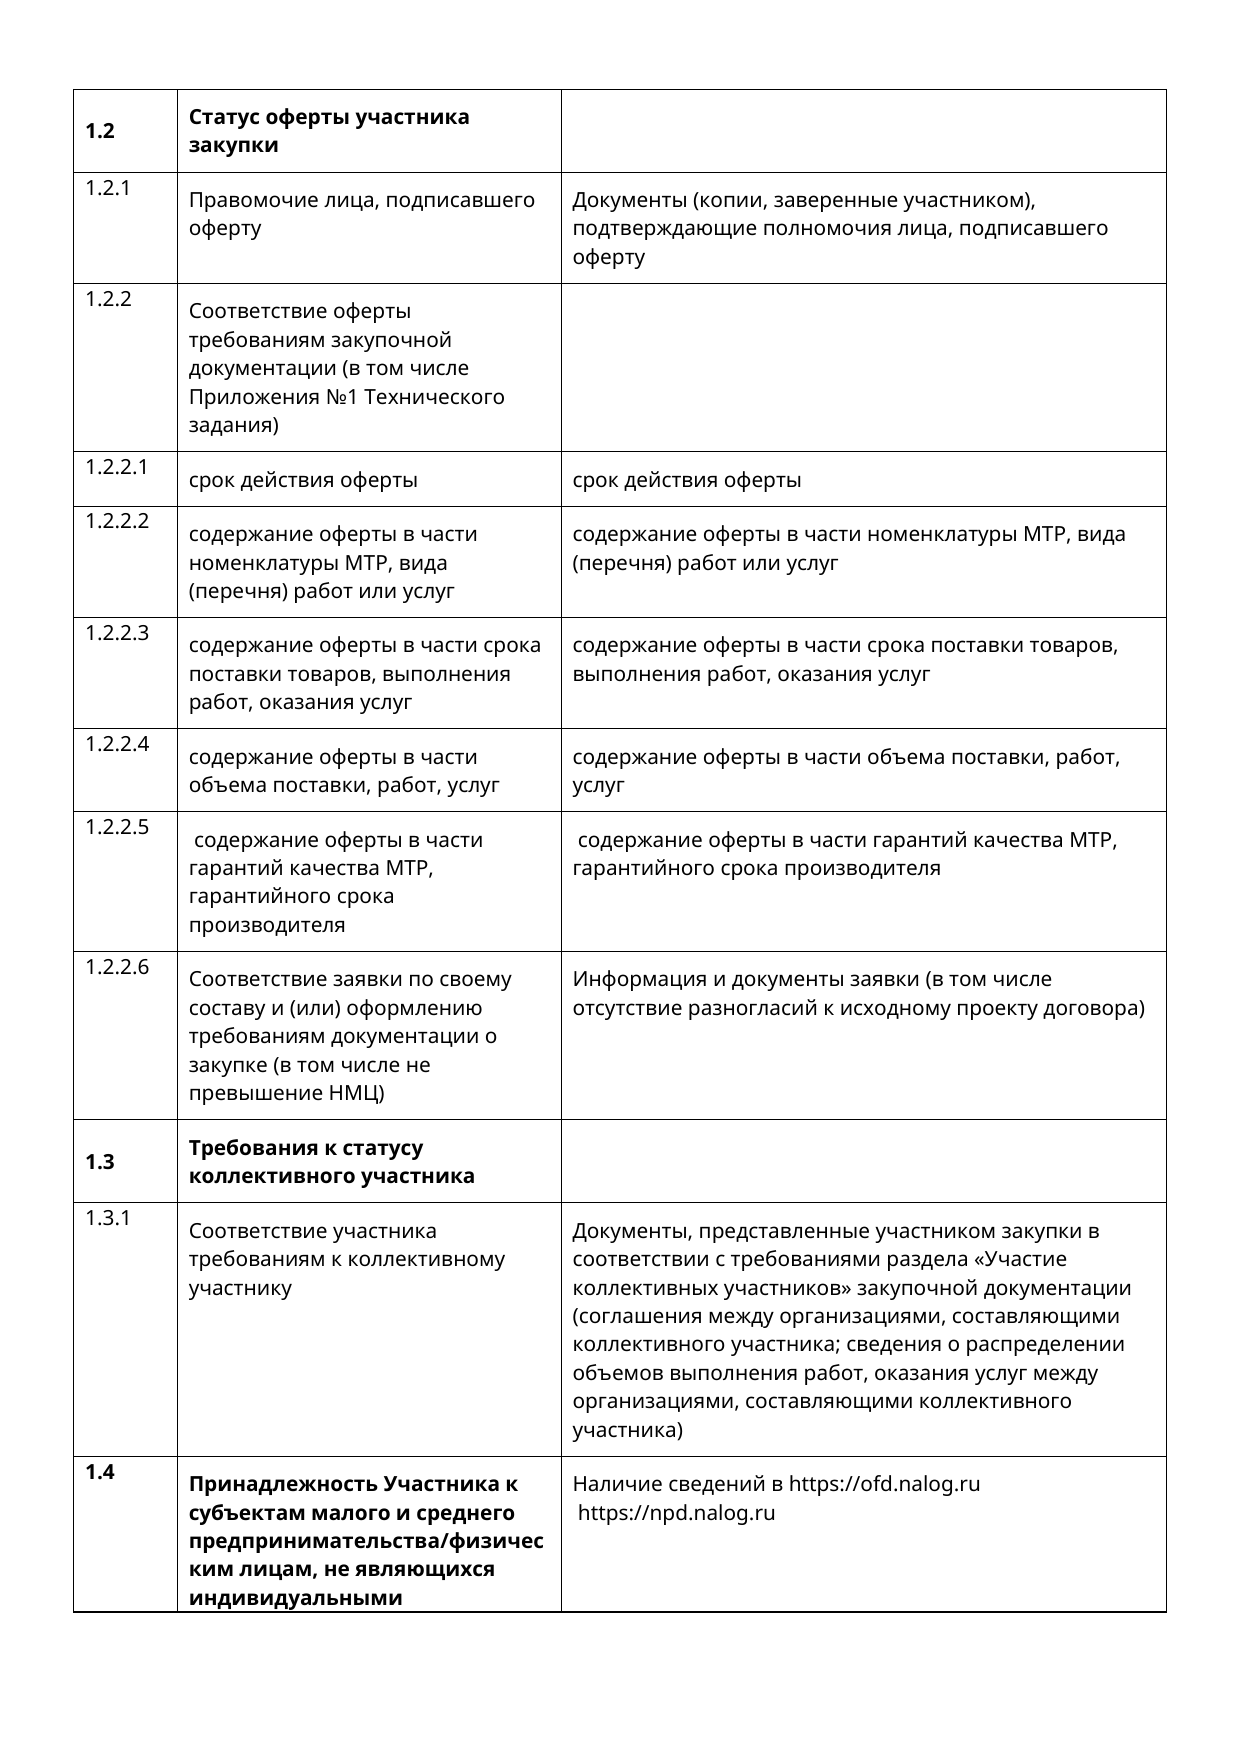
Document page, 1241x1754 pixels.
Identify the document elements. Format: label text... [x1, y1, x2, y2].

table_cell 1.2 [74, 90, 177, 172]
table_cell содержание оферты в части номенклатуры МТР, вида (перечня) работ или услуг [178, 507, 561, 617]
table_cell срок действия оферты [562, 452, 1166, 506]
table_cell Соответствие заявки по своему составу и (или) оформлению требованиям документации о закупке (в том числе не превышение НМЦ) [178, 952, 561, 1119]
table_cell 1.4 [74, 1457, 177, 1611]
table_cell содержание оферты в части объема поставки, работ, услуг [562, 729, 1166, 811]
table_cell Соответствие оферты требованиям закупочной документации (в том числе Приложения №1 Технического задания) [178, 284, 561, 451]
table_cell Правомочие лица, подписавшего оферту [178, 173, 561, 283]
table_cell содержание оферты в части срока поставки товаров, выполнения работ, оказания услуг [562, 618, 1166, 728]
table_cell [562, 1457, 1166, 1611]
table_cell Документы, представленные участником закупки в соответствии с требованиями раздела «Участие коллективных участников» закупочной документации (соглашения между организациями, составляющими коллективного участника; сведения о распределении объемов выполнения работ, оказания услуг между организациями, составляющими коллективного участника) [562, 1203, 1166, 1456]
table_cell Документы (копии, заверенные участником), подтверждающие полномочия лица, подписавшего оферту [562, 173, 1166, 283]
table_cell 1.2.1 [74, 173, 177, 283]
table_cell 1.2.2.3 [74, 618, 177, 728]
table_cell [562, 284, 1166, 451]
table_cell Статус оферты участника закупки [178, 90, 561, 172]
table_cell 1.3 [74, 1120, 177, 1202]
table_cell 1.2.2.5 [74, 812, 177, 951]
table_cell содержание оферты в части срока поставки товаров, выполнения работ, оказания услуг [178, 618, 561, 728]
table_cell 1.3.1 [74, 1203, 177, 1456]
table_cell срок действия оферты [178, 452, 561, 506]
table_cell 1.2.2.2 [74, 507, 177, 617]
table_cell содержание оферты в части номенклатуры МТР, вида (перечня) работ или услуг [562, 507, 1166, 617]
table_cell Информация и документы заявки (в том числе отсутствие разногласий к исходному проекту договора) [562, 952, 1166, 1119]
table_cell 1.2.2.6 [74, 952, 177, 1119]
table_cell содержание оферты в части объема поставки, работ, услуг [178, 729, 561, 811]
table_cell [178, 1457, 561, 1611]
table_cell 1.2.2.4 [74, 729, 177, 811]
table_cell содержание оферты в части гарантий качества МТР, гарантийного срока производителя [178, 812, 561, 951]
table_cell содержание оферты в части гарантий качества МТР, гарантийного срока производителя [562, 812, 1166, 951]
table_cell [562, 90, 1166, 172]
table_cell Требования к статусу коллективного участника [178, 1120, 561, 1202]
table_cell [562, 1120, 1166, 1202]
table_cell 1.2.2 [74, 284, 177, 451]
table_cell Соответствие участника требованиям к коллективному участнику [178, 1203, 561, 1456]
table_cell 1.2.2.1 [74, 452, 177, 506]
